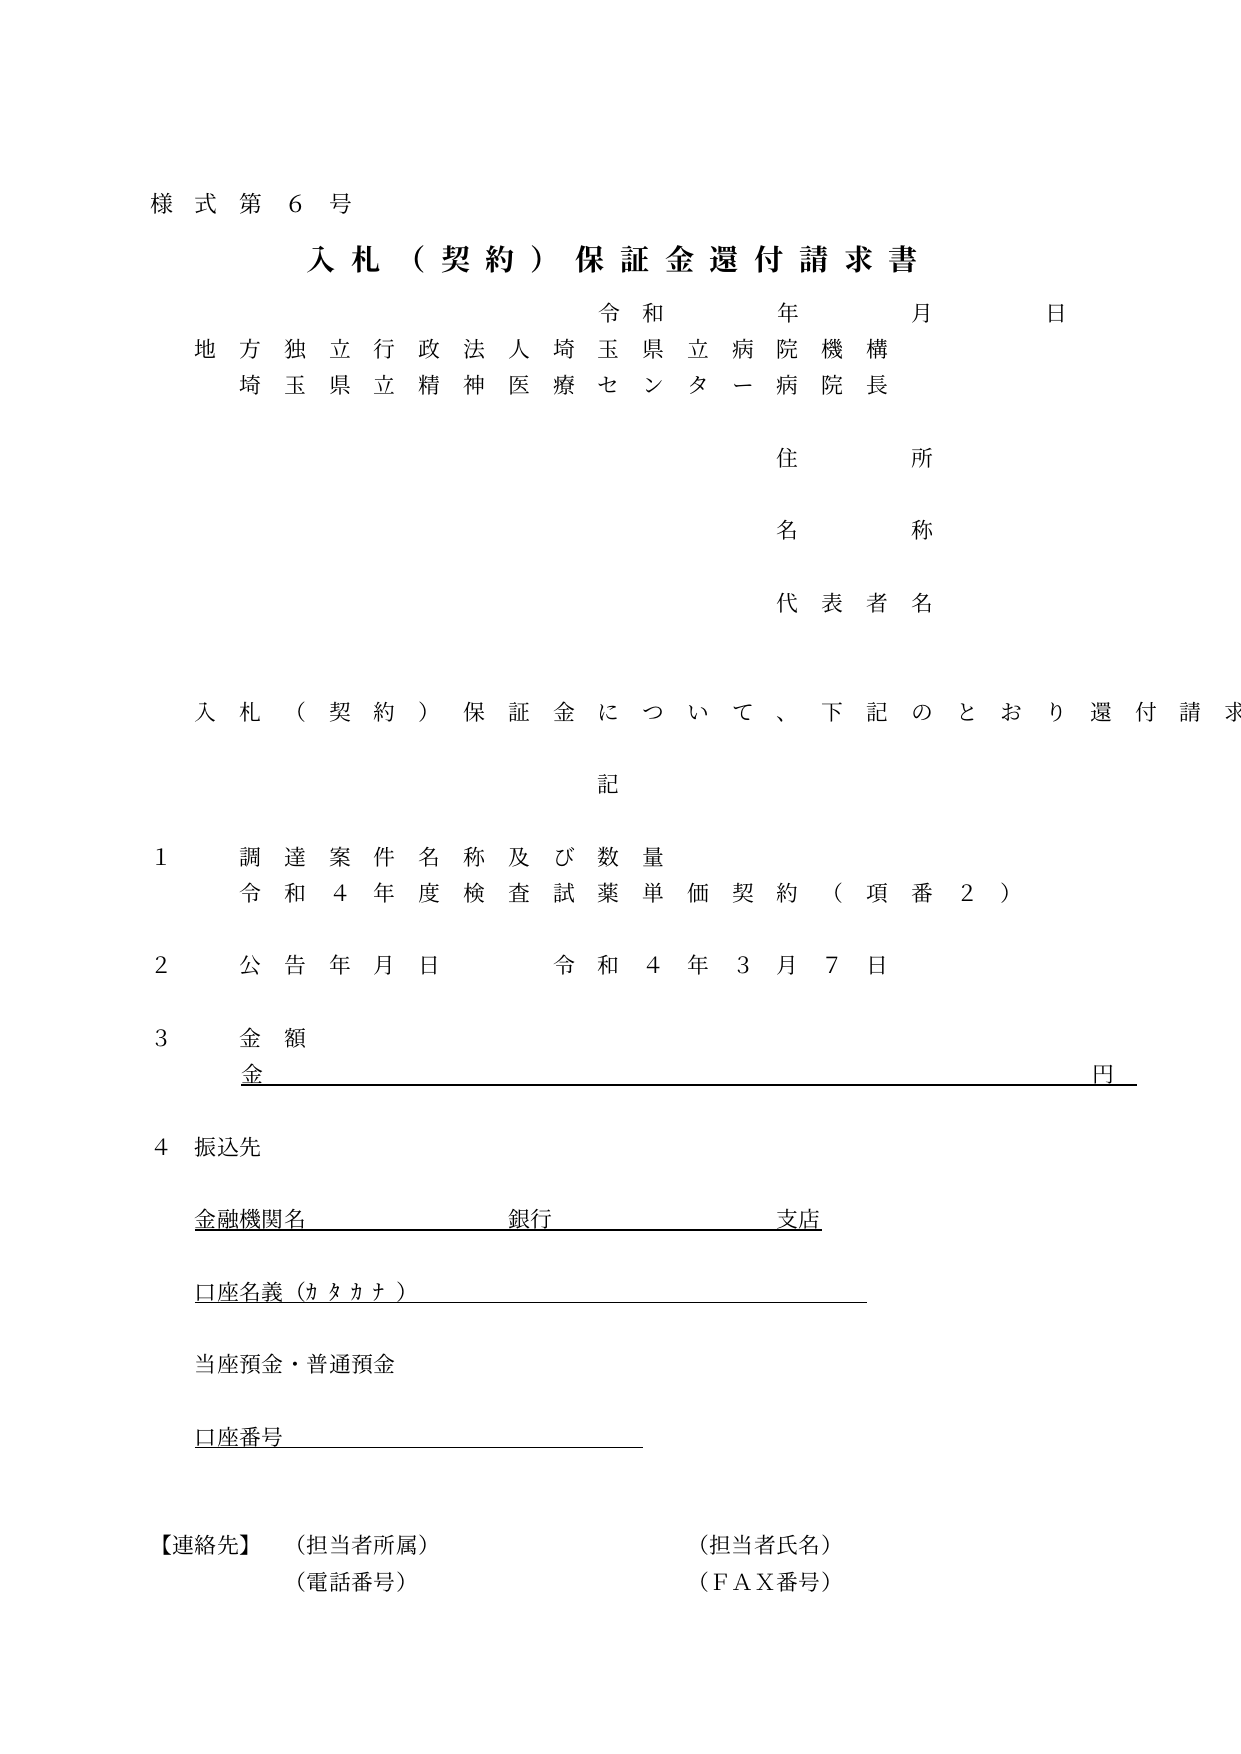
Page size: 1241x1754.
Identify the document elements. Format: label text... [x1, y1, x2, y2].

text 入札（契約）保証金還付請求書 [150, 221, 1090, 294]
text １ 調達案件名称及び数量 [150, 837, 1090, 874]
text 記 [150, 765, 1090, 801]
text （電話番号） （ＦＡＸ番号） [150, 1562, 1090, 1599]
text 様式第６号 [150, 185, 1090, 221]
text 当座預金・普通預金 [150, 1345, 1090, 1381]
text 地方独立行政法人埼玉県立病院機構 [150, 330, 1090, 366]
text 【連絡先】 （担当者所属） （担当者氏名） [150, 1526, 1090, 1562]
text 代表者名 ㊞ [150, 584, 1090, 620]
text 名 称 [150, 511, 1090, 547]
text 口座名義（ｶﾀｶﾅ） [150, 1272, 1090, 1309]
text ３ 金額 [150, 1019, 1090, 1055]
text ４ 振込先 [150, 1127, 1090, 1164]
text ２ 公告年月日 令和４年３月７日 [150, 946, 1090, 982]
text 入札（契約）保証金について、下記のとおり還付請求いたします。 [150, 692, 1090, 729]
text 令和４年度検査試薬単価契約（項番２） [150, 874, 1090, 910]
text 金 円 [150, 1055, 1090, 1091]
text 埼玉県立精神医療センター病院長 [150, 366, 1090, 402]
text 金融機関名 銀行 支店 [150, 1200, 1090, 1236]
text 住 所 [150, 439, 1090, 475]
text 令和 年 月 日 [150, 294, 1090, 330]
text 口座番号 [150, 1417, 1090, 1454]
